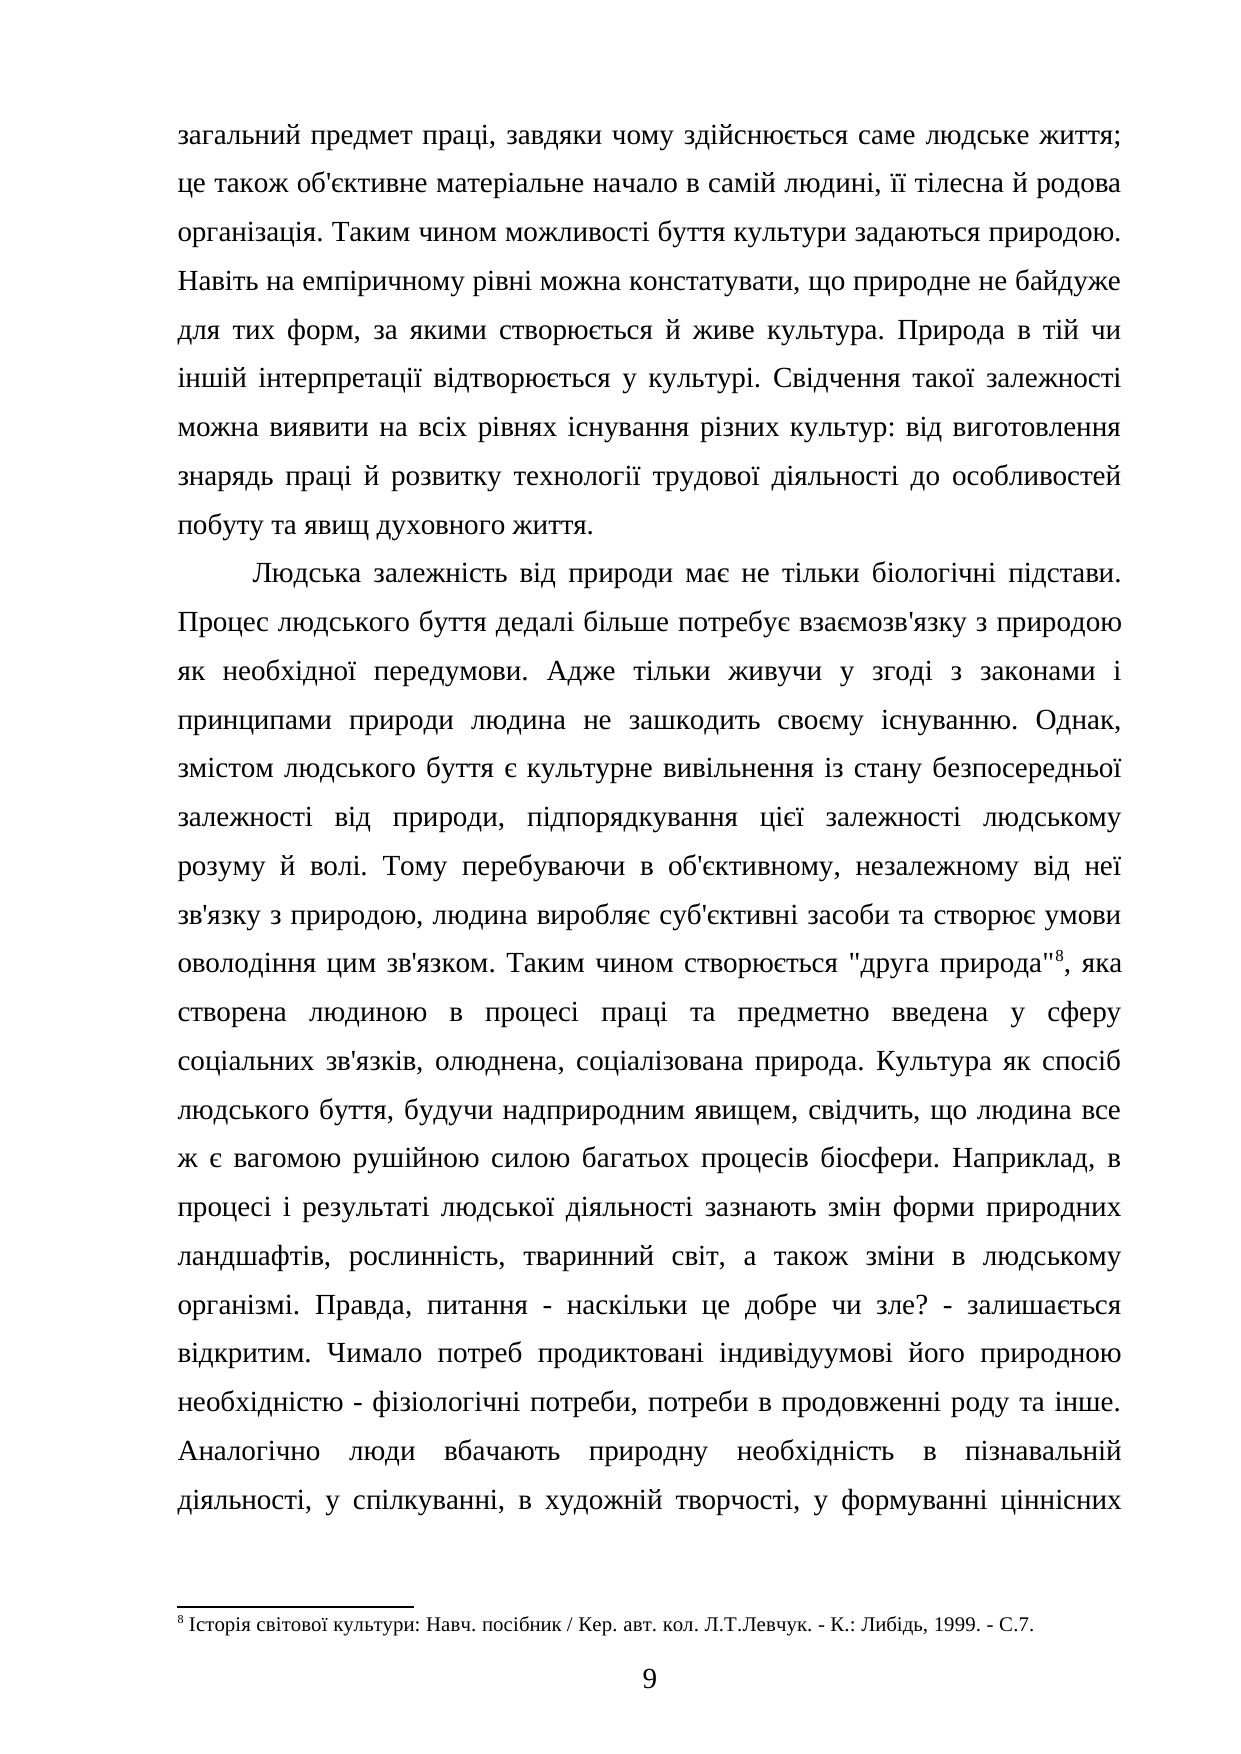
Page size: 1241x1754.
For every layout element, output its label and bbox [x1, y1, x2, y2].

text [177, 118, 1122, 541]
text [177, 557, 1122, 1516]
